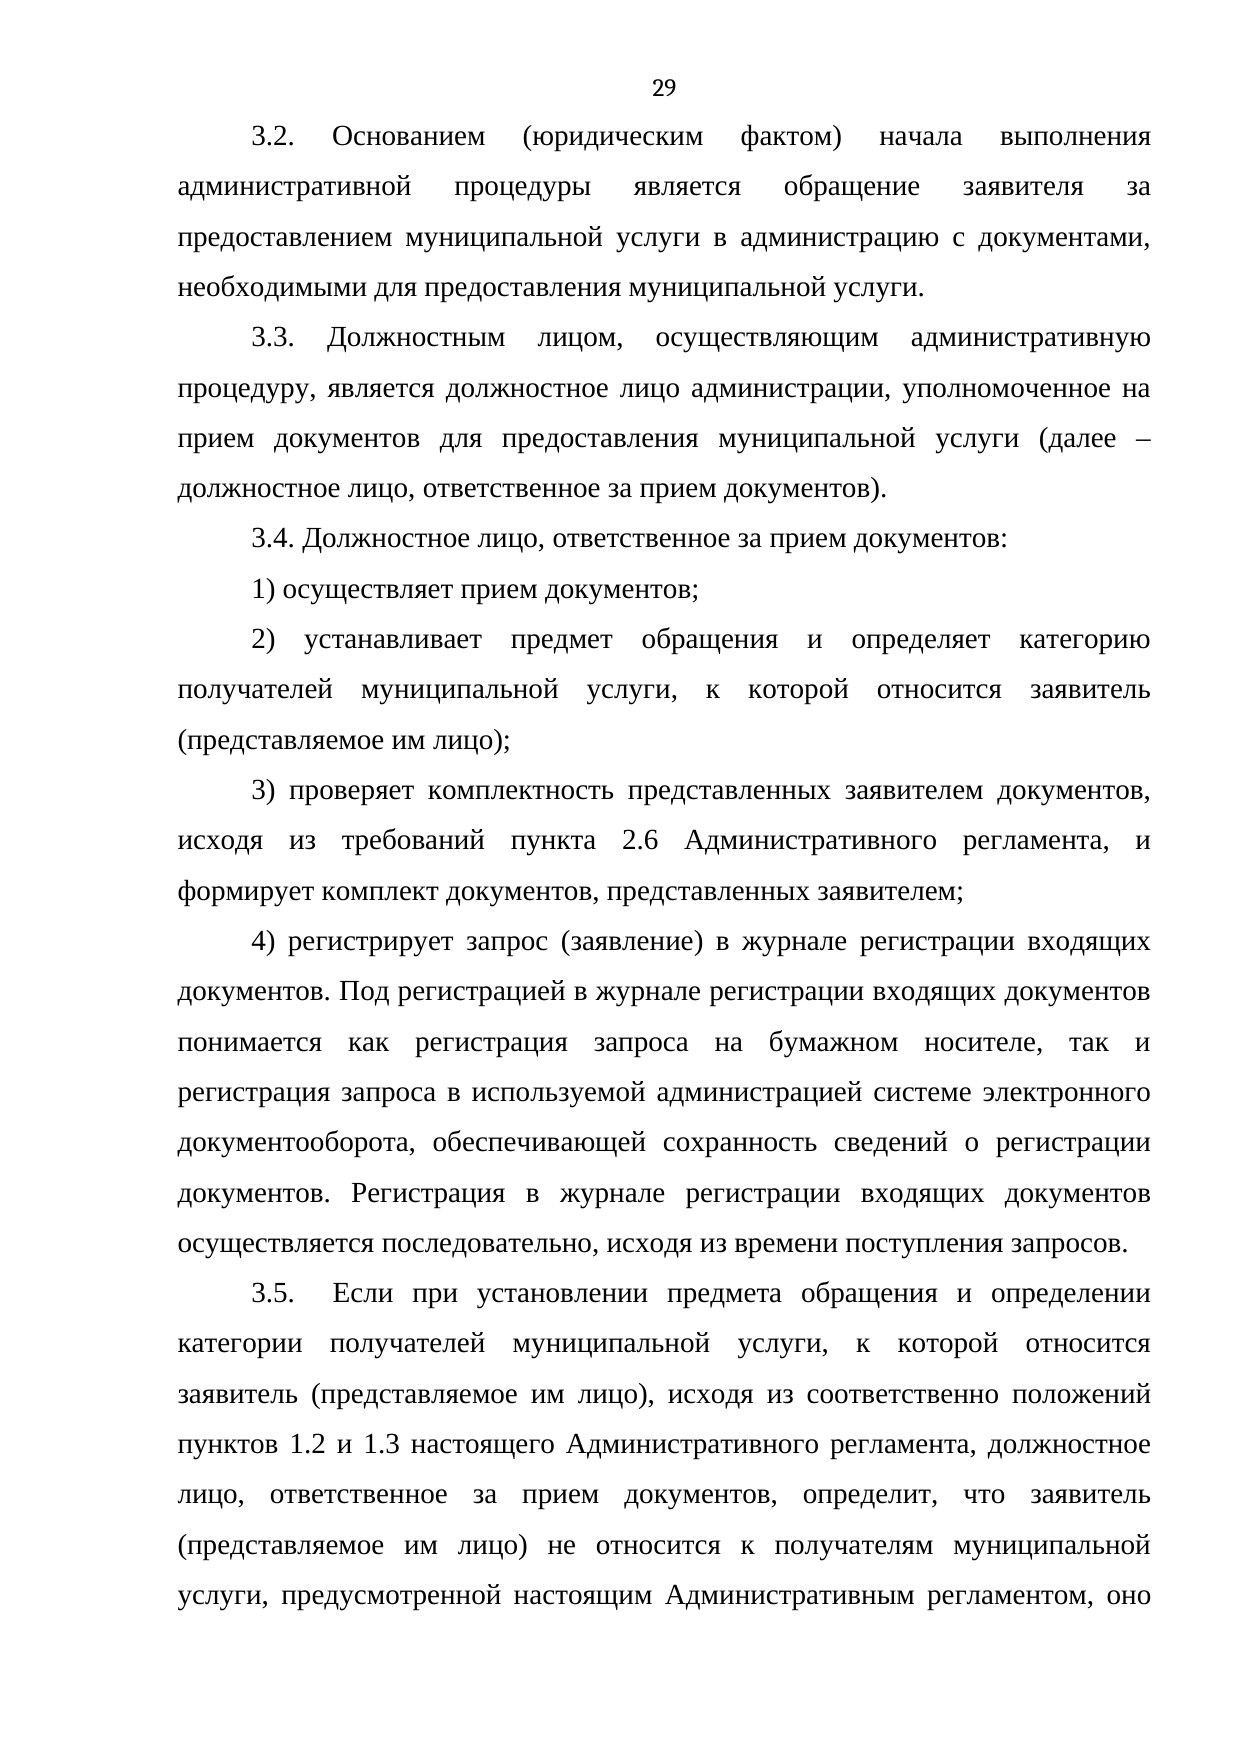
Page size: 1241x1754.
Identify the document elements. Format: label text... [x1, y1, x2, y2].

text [177, 1275, 1152, 1611]
text 3.4. Должностное лицо, ответственное за прием документов: [177, 521, 1152, 554]
text 3.2. Основанием (юридическим фактом) начала выполнения административной процедуры является обращение заявителя за предоставлением муниципальной услуги в администрацию с документами, необходимыми для предоставления муниципальной услуги. [177, 118, 1152, 303]
text 3.3. Должностным лицом, осуществляющим административную процедуру, является должностное лицо администрации, уполномоченное на прием документов для предоставления муниципальной услуги (далее – должностное лицо, ответственное за прием документов). [177, 319, 1152, 504]
text 2) устанавливает предмет обращения и определяет категорию получателей муниципальной услуги, к которой относится заявитель (представляемое им лицо); [177, 621, 1152, 755]
text 4) регистрирует запрос (заявление) в журнале регистрации входящих документов. Под регистрацией в журнале регистрации входящих документов понимается как регистрация запроса на бумажном носителе, так и регистрация запроса в используемой администрацией системе электронного документооборота, обеспечивающей сохранность сведений о регистрации документов. Регистрация в журнале регистрации входящих документов осуществляется последовательно, исходя из времени поступления запросов. [177, 923, 1152, 1258]
text 3) проверяет комплектность представленных заявителем документов, исходя из требований пункта 2.6 Административного регламента, и формирует комплект документов, представленных заявителем; [177, 772, 1152, 906]
text 1) осуществляет прием документов; [177, 571, 1152, 604]
